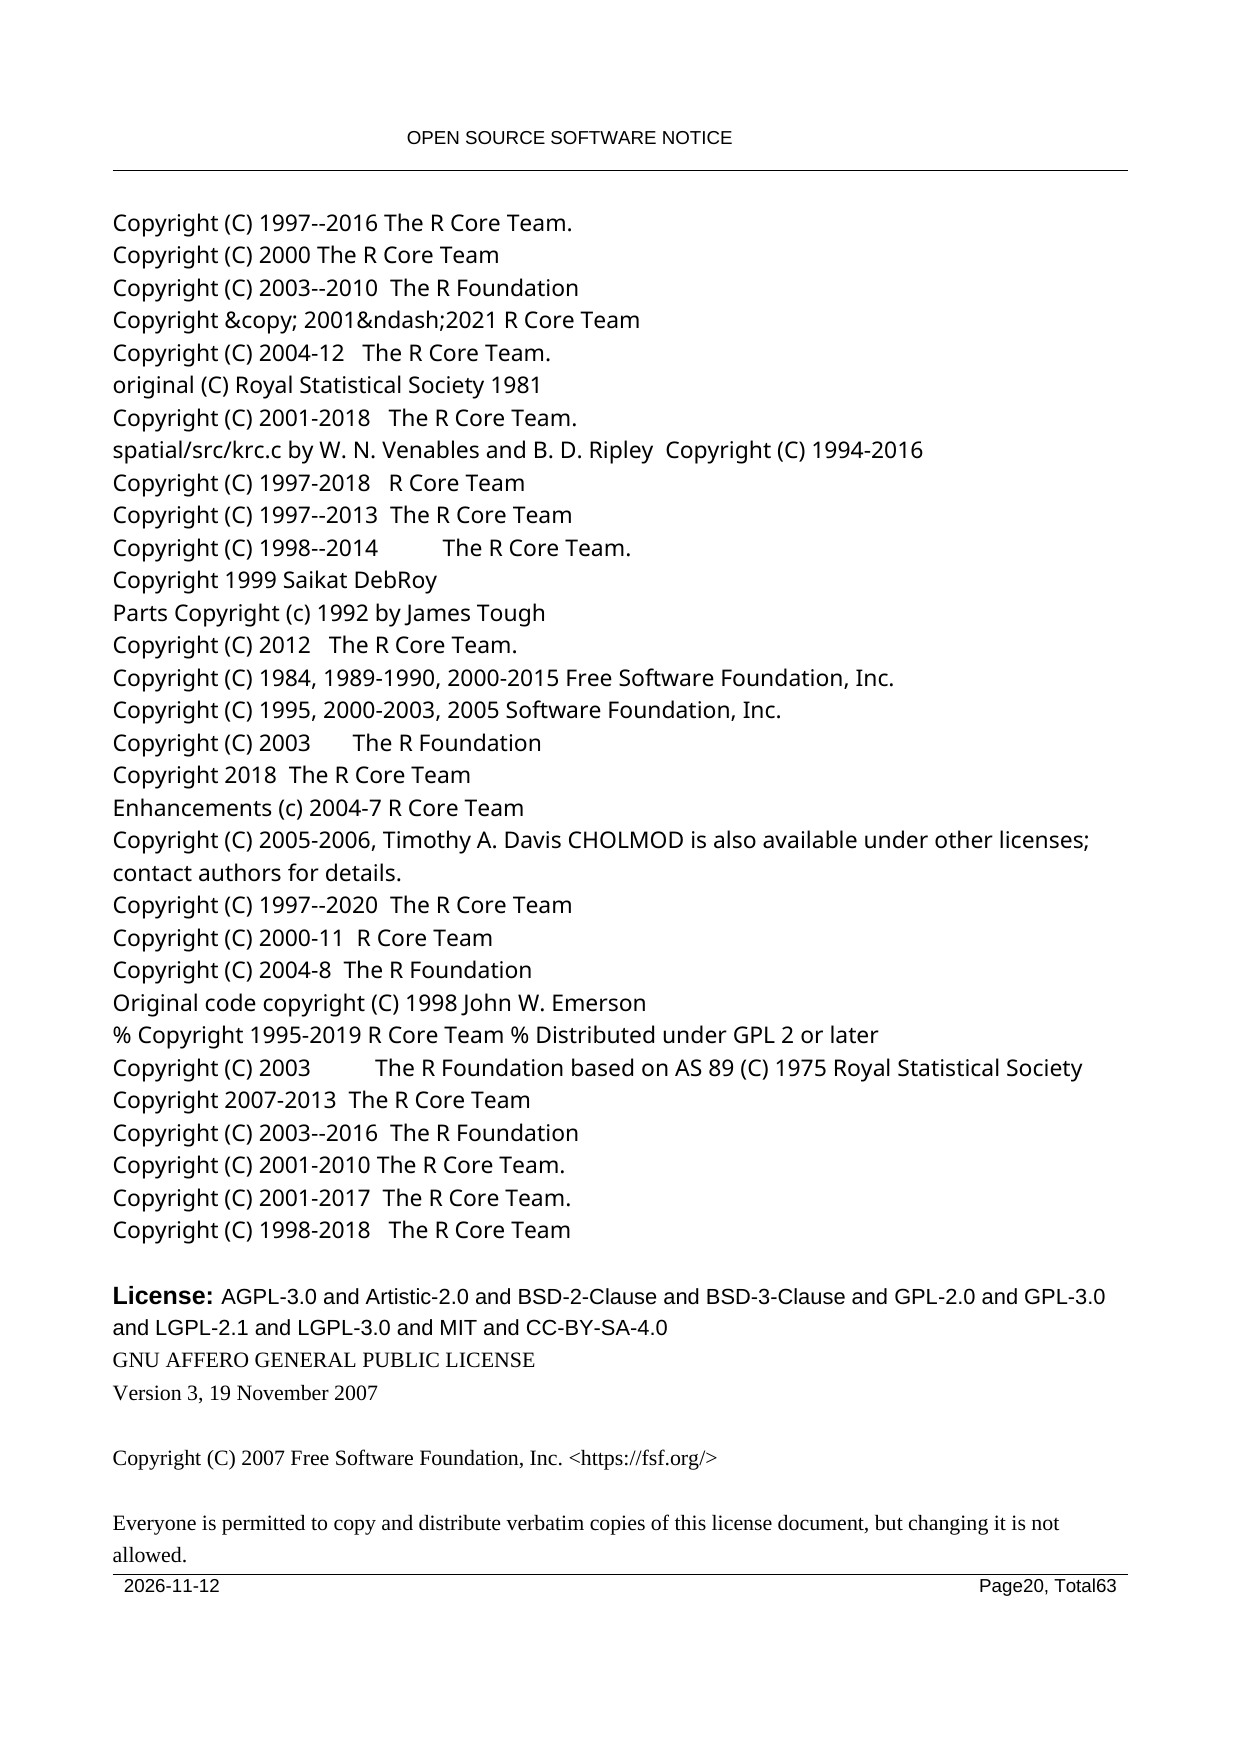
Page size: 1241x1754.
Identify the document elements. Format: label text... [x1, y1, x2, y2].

text License: AGPL-3.0 and Artistic-2.0 and BSD-2-Clause and BSD-3-Clause and GPL-2.0 and GPL-3.0 and LGPL-2.1 and LGPL-3.0 and MIT and CC-BY-SA-4.0 [112, 1279, 1128, 1344]
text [112, 206, 1128, 1279]
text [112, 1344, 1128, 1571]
